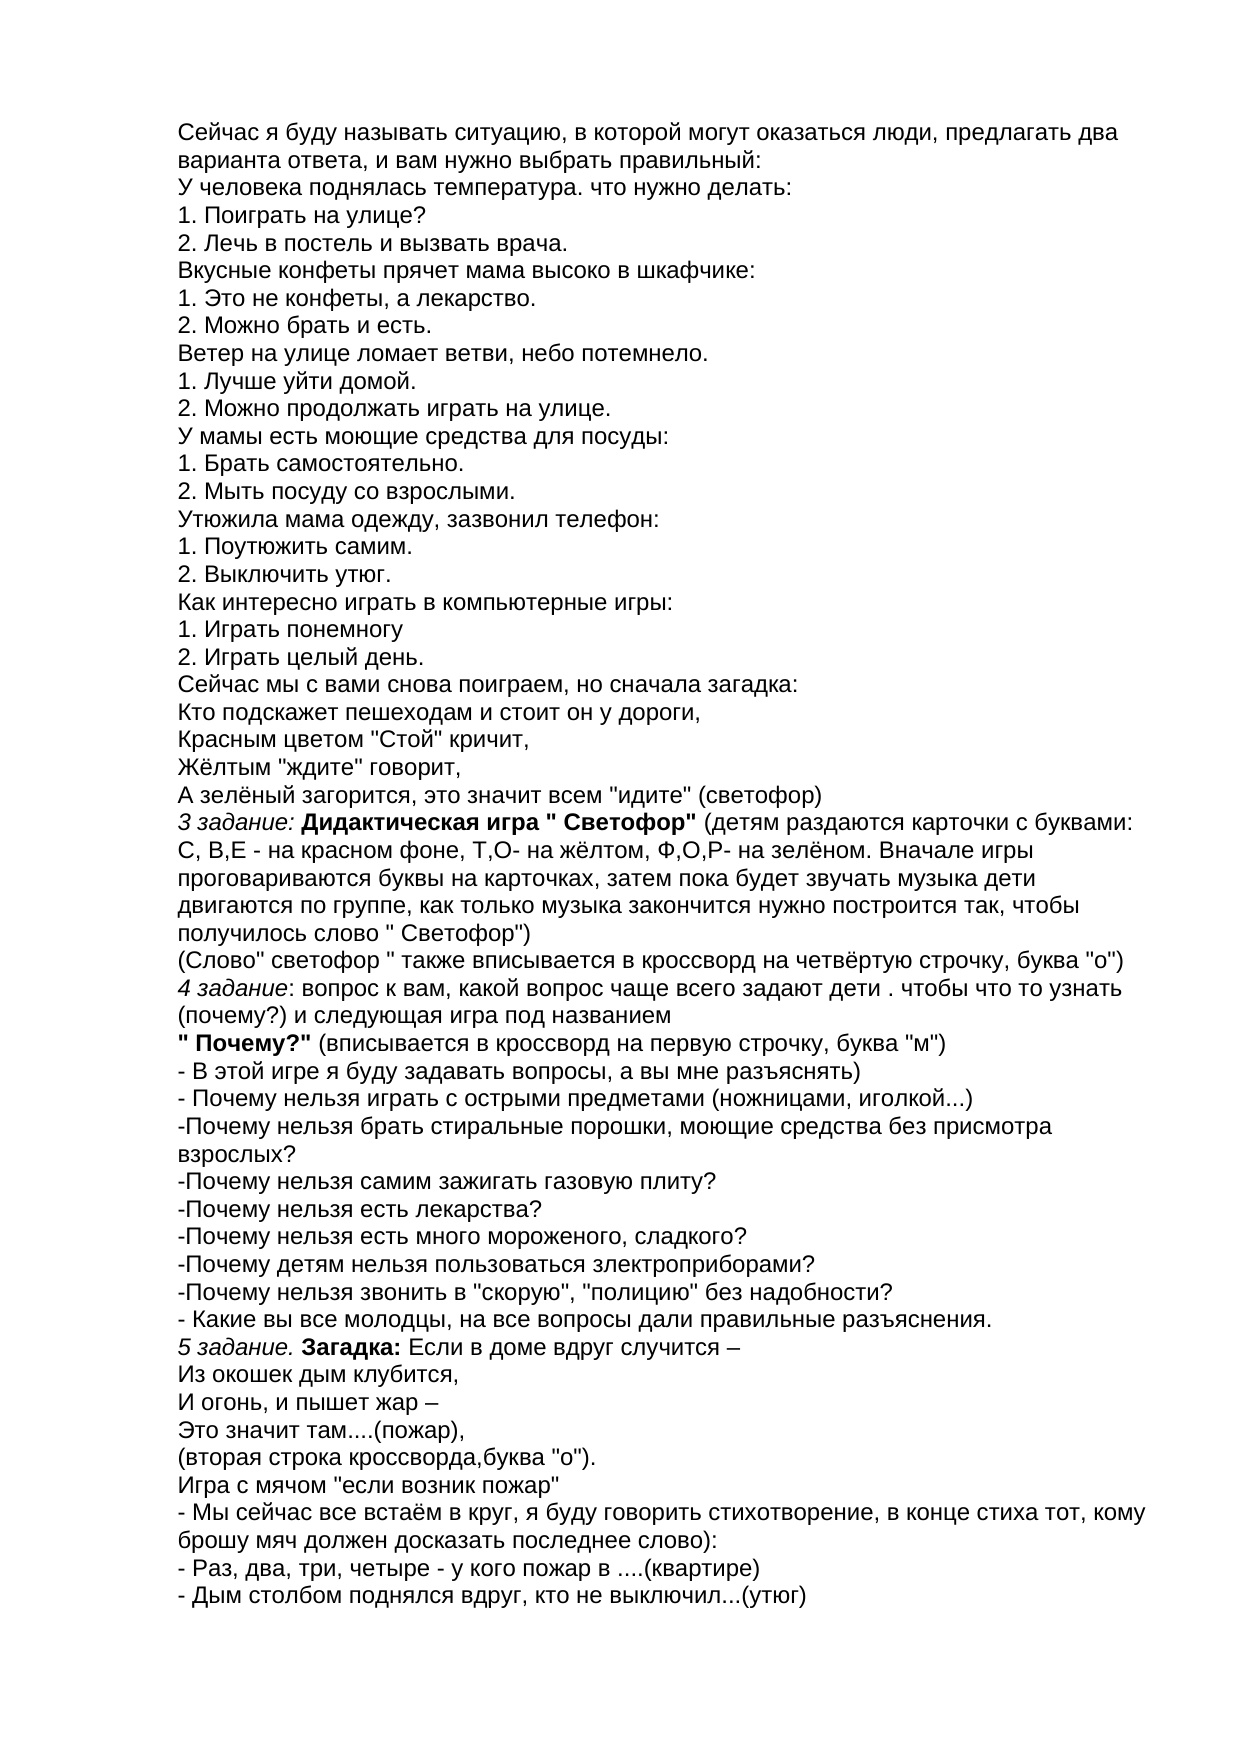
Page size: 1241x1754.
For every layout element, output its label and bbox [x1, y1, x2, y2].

text [177, 118, 1152, 1609]
